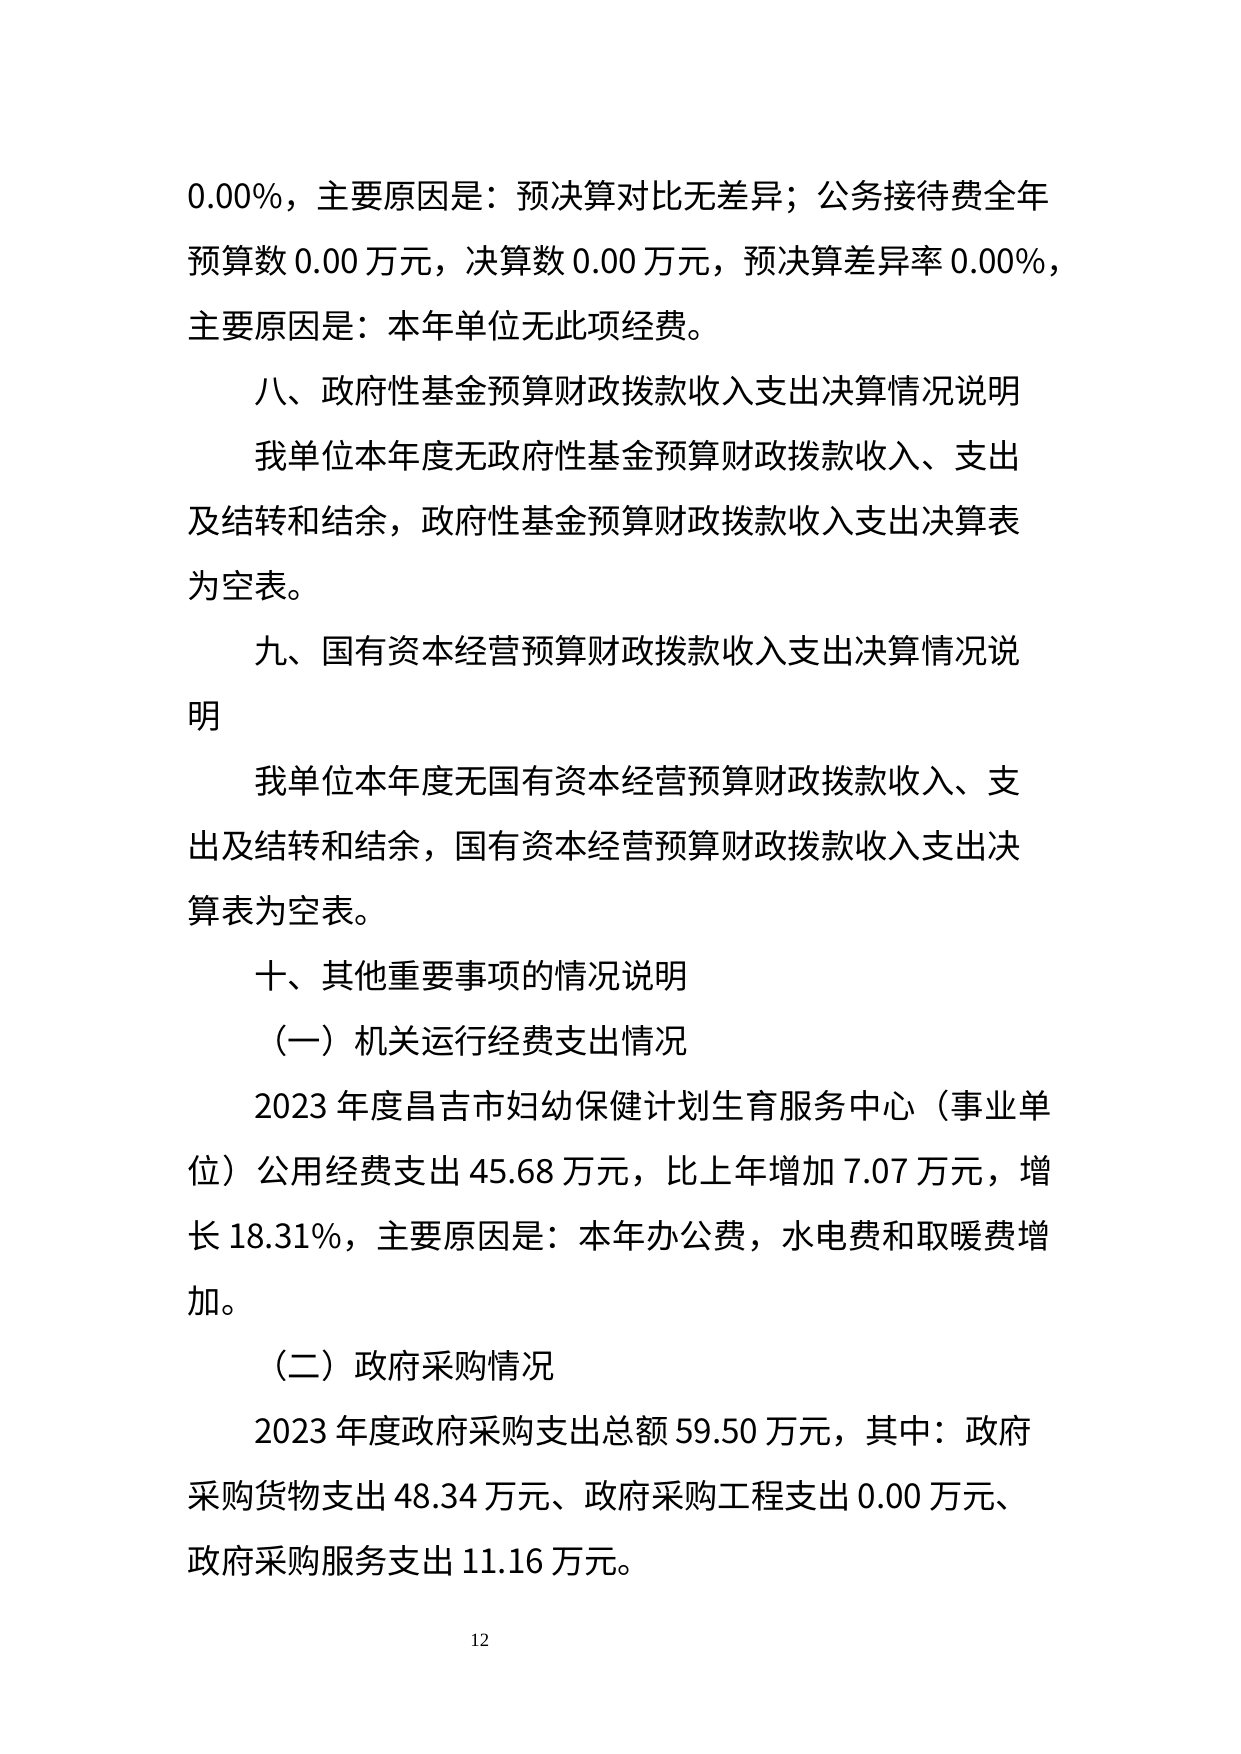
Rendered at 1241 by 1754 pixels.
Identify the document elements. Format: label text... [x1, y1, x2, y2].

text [187, 162, 1053, 357]
text 八、政府性基金预算财政拨款收入支出决算情况说明 [187, 357, 1053, 422]
text 九、国有资本经营预算财政拨款收入支出决算情况说明 [187, 617, 1053, 747]
text 我单位本年度无国有资本经营预算财政拨款收入、支出及结转和结余，国有资本经营预算财政拨款收入支出决算表为空表。 [187, 747, 1053, 942]
text （二）政府采购情况 [187, 1332, 1053, 1397]
text 十、其他重要事项的情况说明 [187, 942, 1053, 1007]
text 2023年度政府采购支出总额59.50万元，其中：政府采购货物支出48.34万元、政府采购工程支出0.00万元、政府采购服务支出11.16万元。 [187, 1397, 1053, 1592]
text 我单位本年度无政府性基金预算财政拨款收入、支出及结转和结余，政府性基金预算财政拨款收入支出决算表为空表。 [187, 422, 1053, 617]
text 2023年度昌吉市妇幼保健计划生育服务中心（事业单位）公用经费支出45.68万元，比上年增加7.07万元，增长18.31%，主要原因是：本年办公费，水电费和取暖费增加。 [187, 1072, 1053, 1332]
text （一）机关运行经费支出情况 [187, 1007, 1053, 1072]
